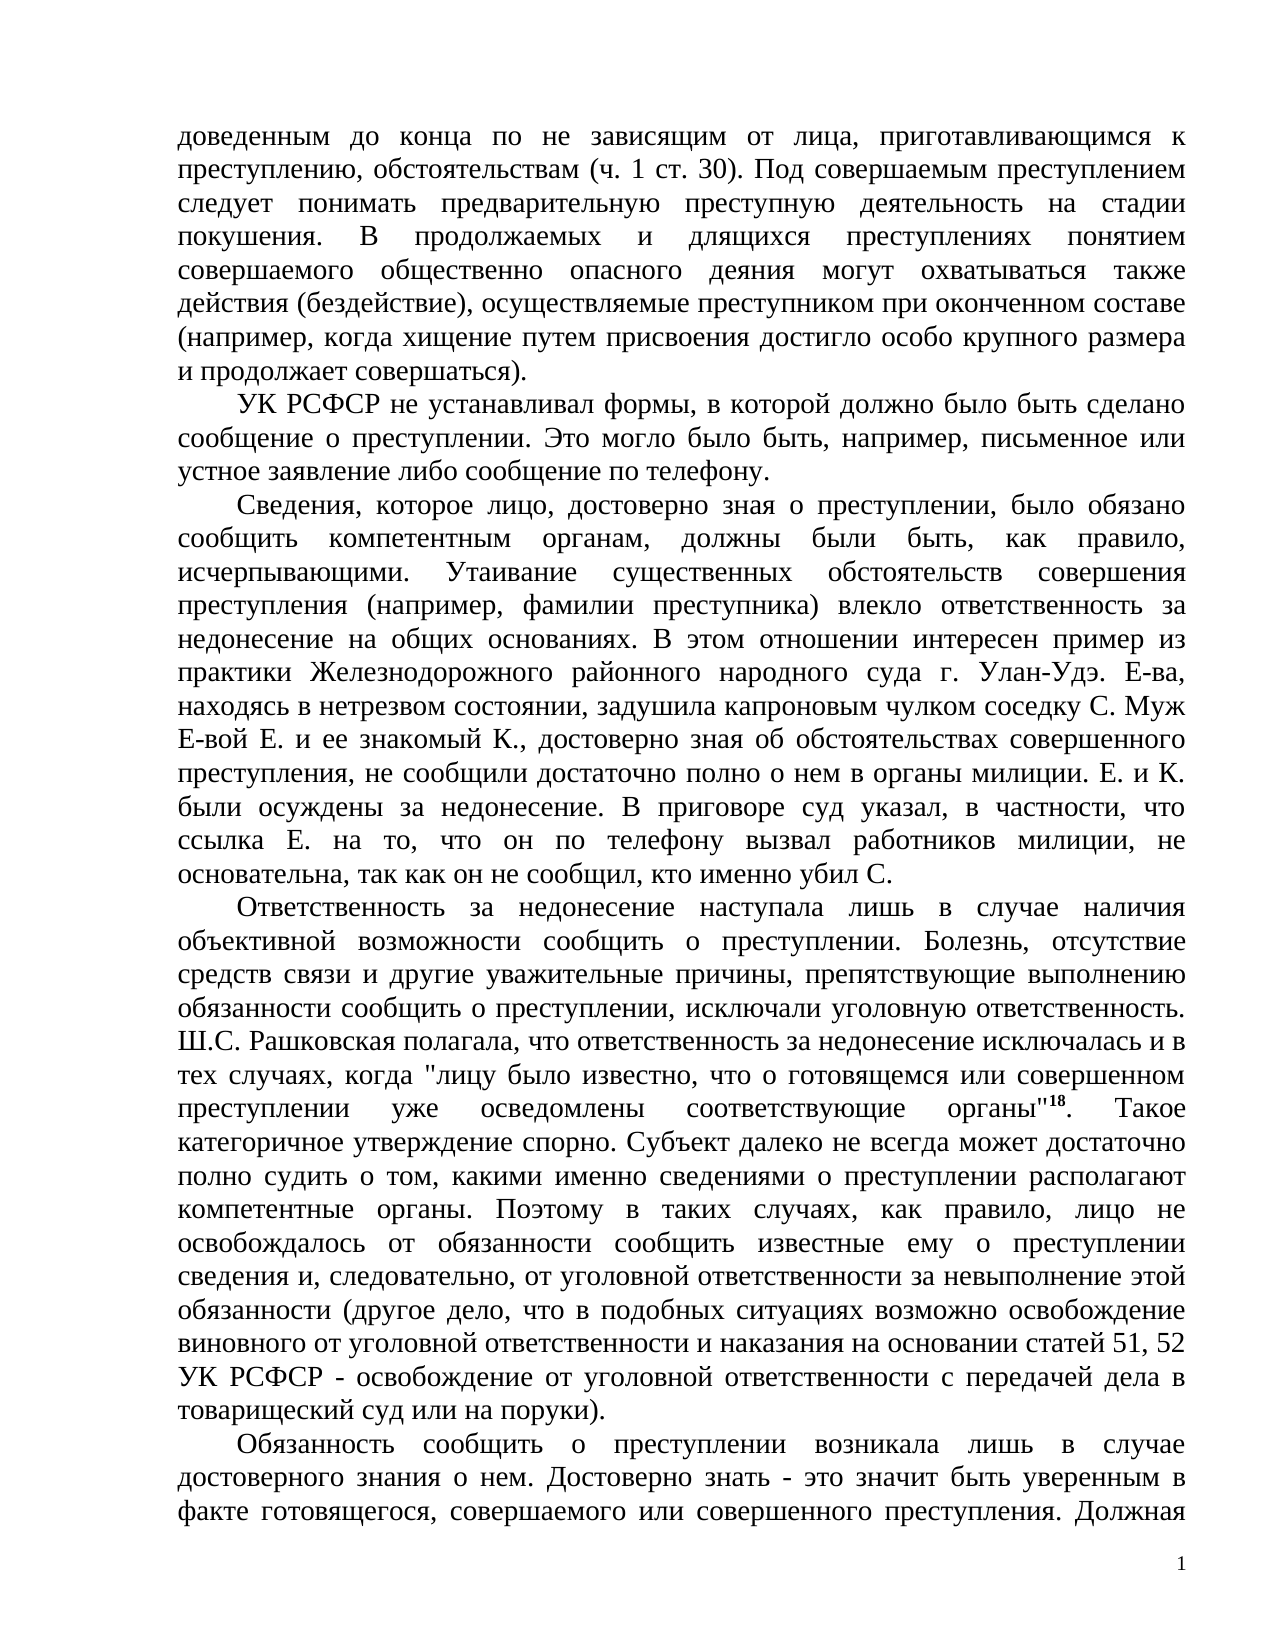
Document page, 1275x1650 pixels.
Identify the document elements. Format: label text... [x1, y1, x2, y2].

text Сведения, которое лицо, достоверно зная о преступлении, было обязано сообщить компетентным органам, должны были быть, как правило, исчерпывающими. Утаивание существенных обстоятельств совершения преступления (например, фамилии преступника) влекло ответственность за недонесение на общих основаниях. В этом отношении интересен пример из практики Железнодорожного районного народного суда г. Улан-Удэ. Е-ва, находясь в нетрезвом состоянии, задушила капроновым чулком соседку С. Муж Е-вой Е. и ее знакомый К., достоверно зная об обстоятельствах совершенного преступления, не сообщили достаточно полно о нем в органы милиции. Е. и К. были осуждены за недонесение. В приговоре суд указал, в частности, что ссылка Е. на то, что он по телефону вызвал работников милиции, не основательна, так как он не сообщил, кто именно убил С. [177, 487, 1186, 889]
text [177, 1426, 1186, 1527]
text УК РСФСР не устанавливал формы, в которой должно было быть сделано сообщение о преступлении. Это могло было быть, например, письменное или устное заявление либо сообщение по телефону. [177, 386, 1186, 487]
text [177, 118, 1186, 386]
text Ответственность за недонесение наступала лишь в случае наличия объективной возможности сообщить о преступлении. Болезнь, отсутствие средств связи и другие уважительные причины, препятствующие выполнению обязанности сообщить о преступлении, исключали уголовную ответственность. Ш.С. Рашковская полагала, что ответственность за недонесение исключалась и в тех случаях, когда "лицу было известно, что о готовящемся или совершенном преступлении уже осведомлены соответствующие органы"18. Такое категоричное утверждение спорно. Субъект далеко не всегда может достаточно полно судить о том, какими именно сведениями о преступлении располагают компетентные органы. Поэтому в таких случаях, как правило, лицо не освобождалось от обязанности сообщить известные ему о преступлении сведения и, следовательно, от уголовной ответственности за невыполнение этой обязанности (другое дело, что в подобных ситуациях возможно освобождение виновного от уголовной ответственности и наказания на основании статей 51, 52 УК РСФСР - освобождение от уголовной ответственности с передачей дела в товарищеский суд или на поруки). [177, 889, 1186, 1426]
